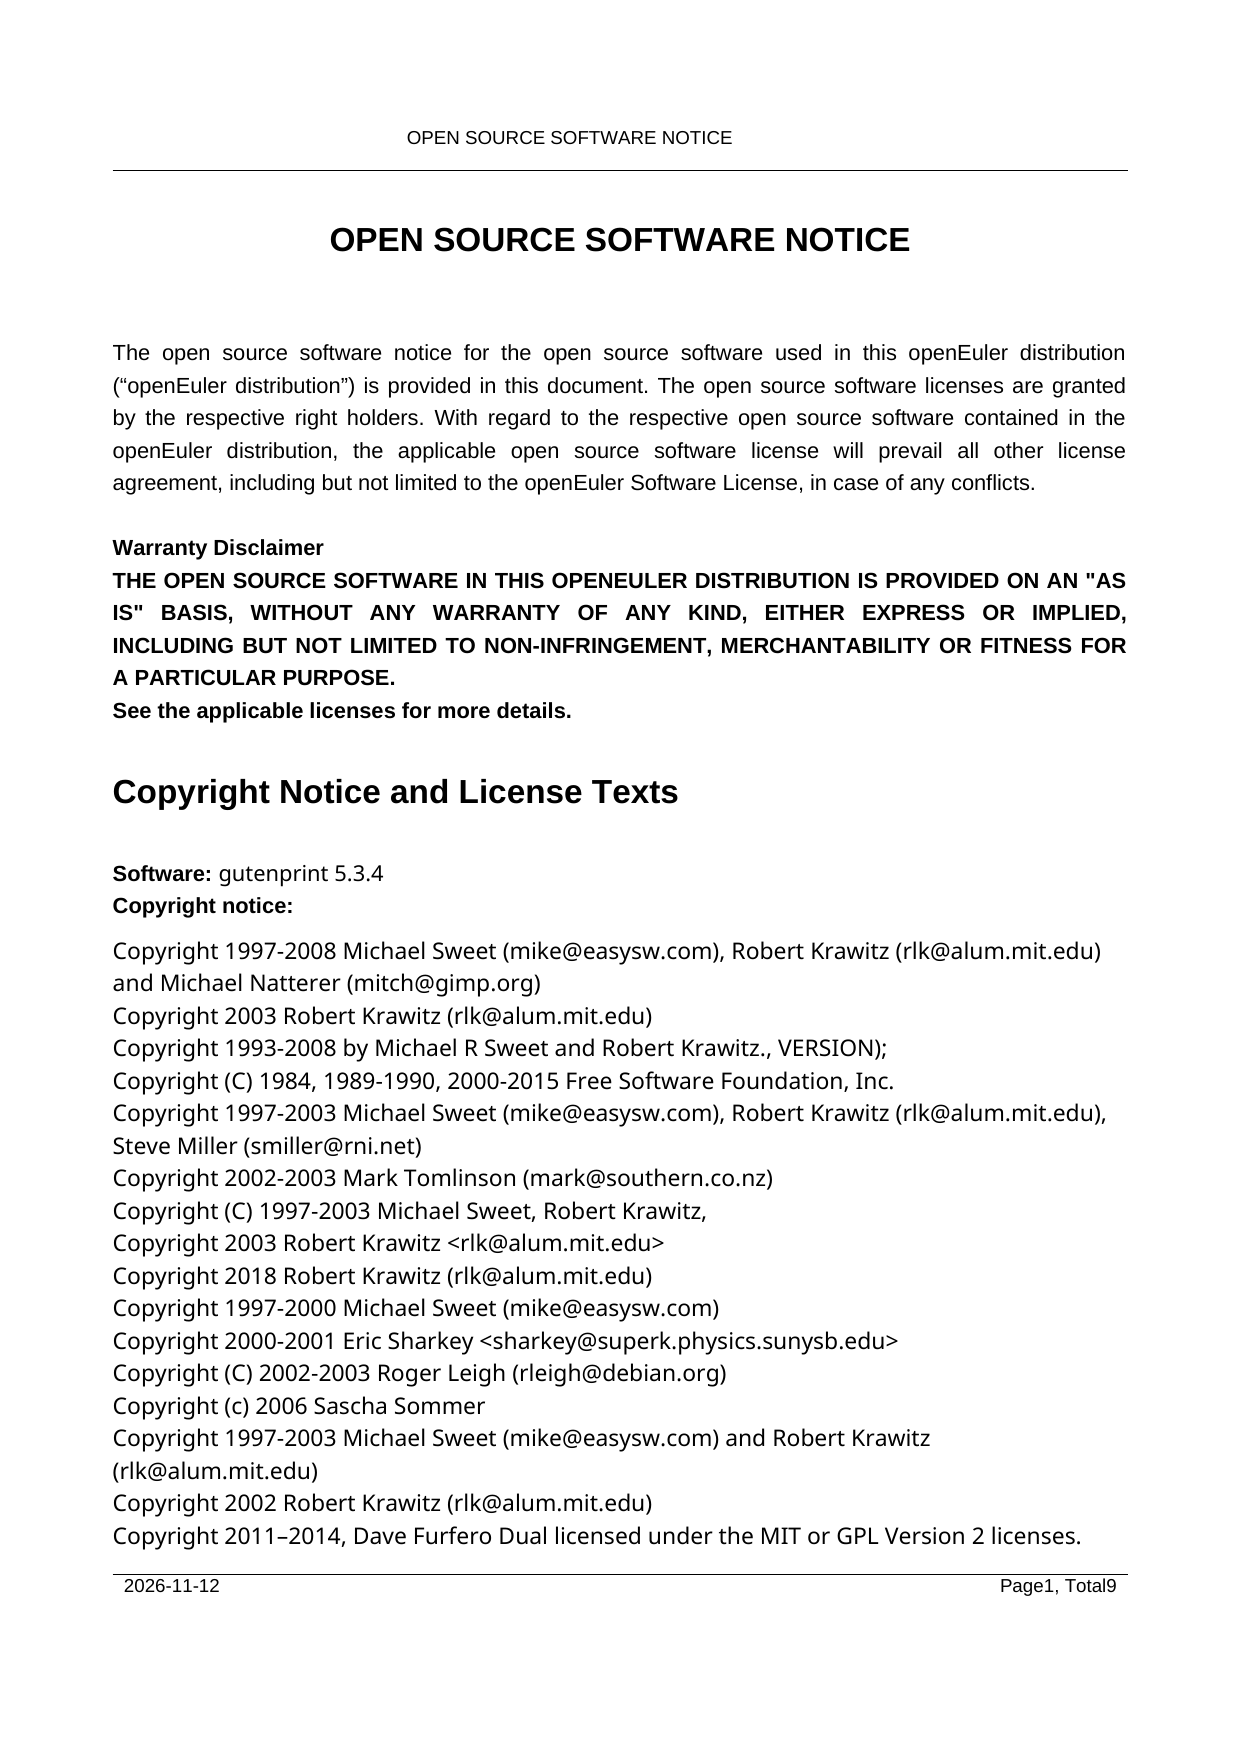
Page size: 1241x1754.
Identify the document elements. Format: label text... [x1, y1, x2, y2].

text Warranty Disclaimer [112, 531, 1128, 564]
text OPEN SOURCE SOFTWARE NOTICE [112, 206, 1128, 271]
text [112, 934, 1128, 1551]
title Software: gutenprint 5.3.4 [112, 856, 1128, 889]
text THE OPEN SOURCE SOFTWARE IN THIS OPENEULER DISTRIBUTION IS PROVIDED ON AN "AS IS" BASIS, WITHOUT ANY WARRANTY OF ANY KIND, EITHER EXPRESS OR IMPLIED, INCLUDING BUT NOT LIMITED TO NON-INFRINGEMENT, MERCHANTABILITY OR FITNESS FOR A PARTICULAR PURPOSE. See the applicable licenses for more details. [112, 564, 1128, 726]
text Copyright notice: [112, 889, 1128, 921]
text The open source software notice for the open source software used in this openEuler distribution (“openEuler distribution”) is provided in this document. The open source software licenses are granted by the respective right holders. With regard to the respective open source software contained in the openEuler distribution, the applicable open source software license will prevail all other license agreement, including but not limited to the openEuler Software License, in case of any conflicts. [112, 336, 1128, 499]
text Copyright Notice and License Texts [112, 759, 1128, 824]
